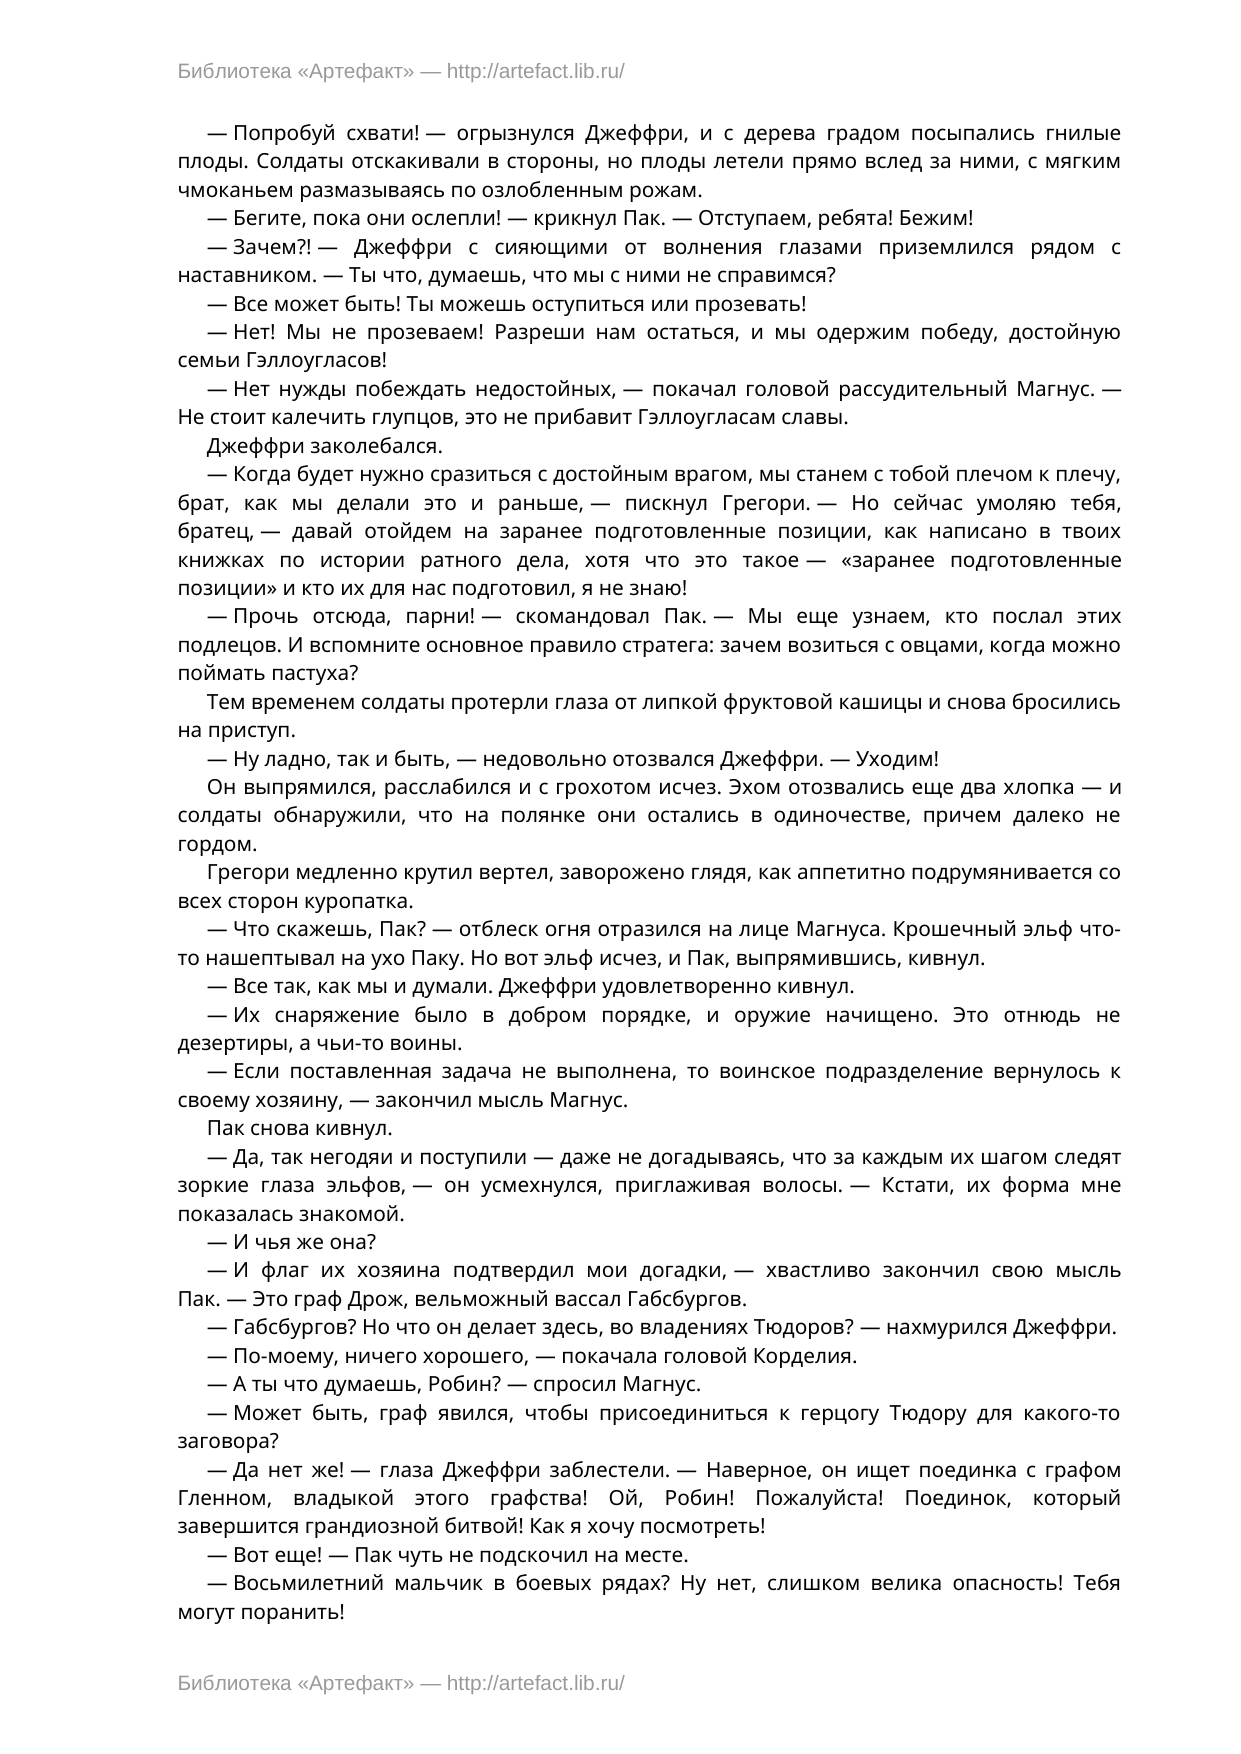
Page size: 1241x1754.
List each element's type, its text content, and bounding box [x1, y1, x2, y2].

text Грегори медленно крутил вертел, заворожено глядя, как аппетитно подрумянивается со всех сторон куропатка. [177, 857, 1122, 914]
text Джеффри заколебался. [177, 431, 1122, 459]
text — Габсбургов? Но что он делает здесь, во владениях Тюдоров? — нахмурился Джеффри. [177, 1312, 1122, 1341]
text — Да, так негодяи и поступили — даже не догадываясь, что за каждым их шагом следят зоркие глаза эльфов, — он усмехнулся, приглаживая волосы. — Кстати, их форма мне показалась знакомой. [177, 1142, 1122, 1227]
text — А ты что думаешь, Робин? — спросил Магнус. [177, 1369, 1122, 1398]
text — И чья же она? [177, 1227, 1122, 1256]
text — Когда будет нужно сразиться с достойным врагом, мы станем с тобой плечом к плечу, брат, как мы делали это и раньше, — пискнул Грегори. — Но сейчас умоляю тебя, братец, — давай отойдем на заранее подготовленные позиции, как написано в твоих книжках по истории ратного дела, хотя что это такое — «заранее подготовленные позиции» и кто их для нас подготовил, я не знаю! [177, 459, 1122, 602]
text — Восьмилетний мальчик в боевых рядах? Ну нет, слишком велика опасность! Тебя могут поранить! [177, 1568, 1122, 1625]
text — Все так, как мы и думали. Джеффри удовлетворенно кивнул. [177, 971, 1122, 1000]
text — Прочь отсюда, парни! — скомандовал Пак. — Мы еще узнаем, кто послал этих подлецов. И вспомните основное правило стратега: зачем возиться с овцами, когда можно поймать пастуха? [177, 602, 1122, 687]
text — Да нет же! — глаза Джеффри заблестели. — Наверное, он ищет поединка с графом Гленном, владыкой этого графства! Ой, Робин! Пожалуйста! Поединок, который завершится грандиозной битвой! Как я хочу посмотреть! [177, 1455, 1122, 1540]
text — Может быть, граф явился, чтобы присоединиться к герцогу Тюдору для какого-то заговора? [177, 1398, 1122, 1455]
text Тем временем солдаты протерли глаза от липкой фруктовой кашицы и снова бросились на приступ. [177, 687, 1122, 744]
text — Бегите, пока они ослепли! — крикнул Пак. — Отступаем, ребята! Бежим! [177, 203, 1122, 232]
text — Если поставленная задача не выполнена, то воинское подразделение вернулось к своему хозяину, — закончил мысль Магнус. [177, 1057, 1122, 1113]
text — И флаг их хозяина подтвердил мои догадки, — хвастливо закончил свою мысль Пак. — Это граф Дрож, вельможный вассал Габсбургов. [177, 1256, 1122, 1312]
text — Нет! Мы не прозеваем! Разреши нам остаться, и мы одержим победу, достойную семьи Гэллоугласов! [177, 317, 1122, 374]
text — Их снаряжение было в добром порядке, и оружие начищено. Это отнюдь не дезертиры, а чьи-то воины. [177, 1000, 1122, 1057]
text — Зачем?! — Джеффри с сияющими от волнения глазами приземлился рядом с наставником. — Ты что, думаешь, что мы с ними не справимся? [177, 232, 1122, 289]
text — Попробуй схвати! — огрызнулся Джеффри, и с дерева градом посыпались гнилые плоды. Солдаты отскакивали в стороны, но плоды летели прямо вслед за ними, с мягким чмоканьем размазываясь по озлобленным рожам. [177, 118, 1122, 203]
text — Нет нужды побеждать недостойных, — покачал головой рассудительный Магнус. — Не стоит калечить глупцов, это не прибавит Гэллоугласам славы. [177, 374, 1122, 431]
text — Что скажешь, Пак? — отблеск огня отразился на лице Магнуса. Крошечный эльф что-то нашептывал на ухо Паку. Но вот эльф исчез, и Пак, выпрямившись, кивнул. [177, 914, 1122, 971]
text — Все может быть! Ты можешь оступиться или прозевать! [177, 289, 1122, 317]
text Он выпрямился, расслабился и с грохотом исчез. Эхом отозвались еще два хлопка — и солдаты обнаружили, что на полянке они остались в одиночестве, причем далеко не гордом. [177, 772, 1122, 857]
text — Ну ладно, так и быть, — недовольно отозвался Джеффри. — Уходим! [177, 744, 1122, 772]
text — По-моему, ничего хорошего, — покачала головой Корделия. [177, 1341, 1122, 1369]
text — Вот еще! — Пак чуть не подскочил на месте. [177, 1540, 1122, 1568]
text Пак снова кивнул. [177, 1113, 1122, 1142]
